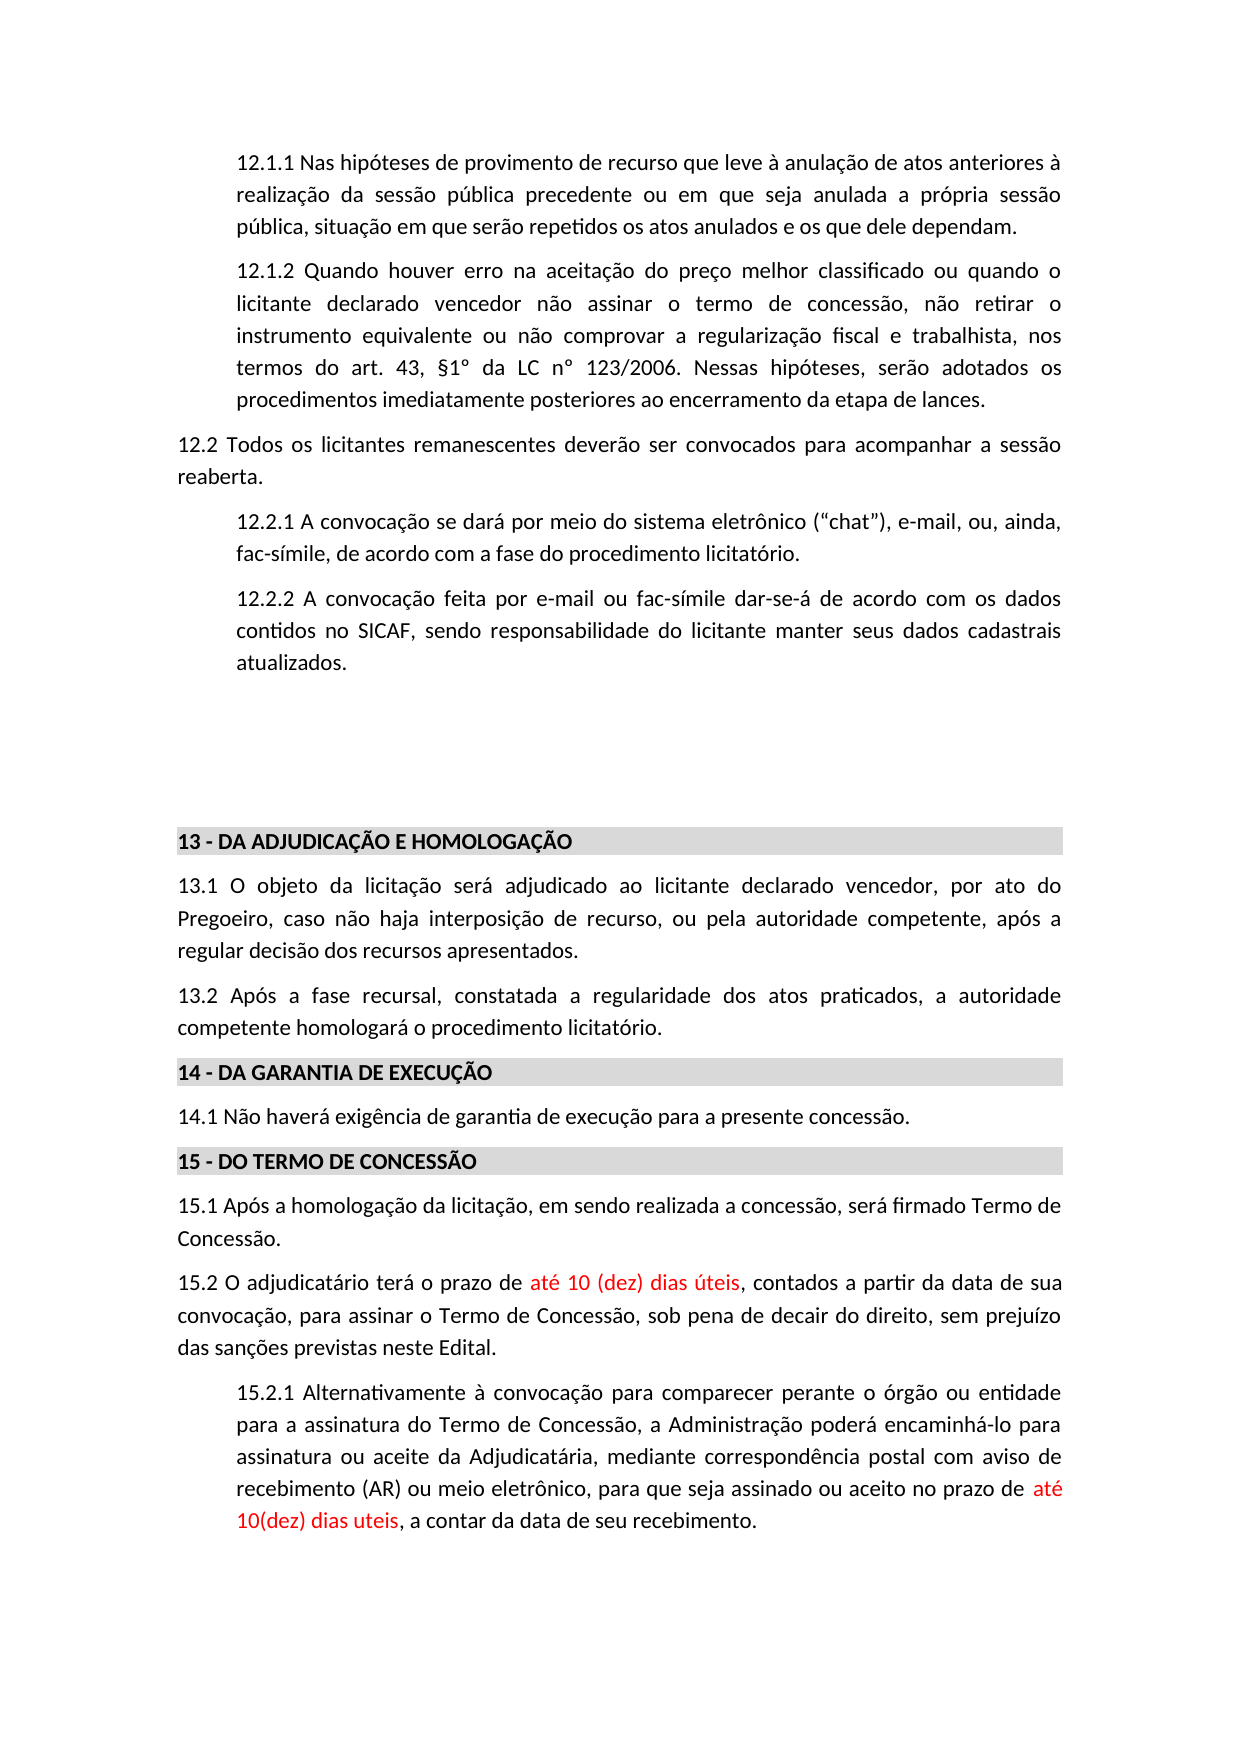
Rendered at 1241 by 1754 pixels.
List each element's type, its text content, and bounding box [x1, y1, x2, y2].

text 13.1 O objeto da licitação será adjudicado ao licitante declarado vencedor, por ato do Pregoeiro, caso não haja interposição de recurso, ou pela autoridade competente, após a regular decisão dos recursos apresentados. [177, 872, 1063, 964]
text 15.2.1 Alternativamente à convocação para comparecer perante o órgão ou entidade para a assinatura do Termo de Concessão, a Administração poderá encaminhá-lo para assinatura ou aceite da Adjudicatária, mediante correspondência postal com aviso de recebimento (AR) ou meio eletrônico, para que seja assinado ou aceito no prazo de até 10(dez) dias uteis, a contar da data de seu recebimento. [236, 1378, 1063, 1534]
text 13 - DA ADJUDICAÇÃO E HOMOLOGAÇÃO [177, 827, 1063, 855]
text 15.1 Após a homologação da licitação, em sendo realizada a concessão, será firmado Termo de Concessão. [177, 1192, 1063, 1252]
text 15.2 O adjudicatário terá o prazo de até 10 (dez) dias úteis, contados a partir da data de sua convocação, para assinar o Termo de Concessão, sob pena de decair do direito, sem prejuízo das sanções previstas neste Edital. [177, 1268, 1063, 1361]
text 12.1.2 Quando houver erro na aceitação do preço melhor classificado ou quando o licitante declarado vencedor não assinar o termo de concessão, não retirar o instrumento equivalente ou não comprovar a regularização fiscal e trabalhista, nos termos do art. 43, §1º da LC nº 123/2006. Nessas hipóteses, serão adotados os procedimentos imediatamente posteriores ao encerramento da etapa de lances. [236, 257, 1063, 413]
text 15 - DO TERMO DE CONCESSÃO [177, 1147, 1063, 1175]
text 12.2.1 A convocação se dará por meio do sistema eletrônico (“chat”), e-mail, ou, ainda, fac-símile, de acordo com a fase do procedimento licitatório. [236, 507, 1063, 567]
text 14 - DA GARANTIA DE EXECUÇÃO [177, 1058, 1063, 1086]
text 12.2.2 A convocação feita por e-mail ou fac-símile dar-se-á de acordo com os dados contidos no SICAF, sendo responsabilidade do licitante manter seus dados cadastrais atualizados. [236, 584, 1063, 676]
text 12.1.1 Nas hipóteses de provimento de recurso que leve à anulação de atos anteriores à realização da sessão pública precedente ou em que seja anulada a própria sessão pública, situação em que serão repetidos os atos anulados e os que dele dependam. [236, 148, 1063, 240]
text 14.1 Não haverá exigência de garantia de execução para a presente concessão. [177, 1102, 1063, 1130]
text 13.2 Após a fase recursal, constatada a regularidade dos atos praticados, a autoridade competente homologará o procedimento licitatório. [177, 981, 1063, 1041]
text 12.2 Todos os licitantes remanescentes deverão ser convocados para acompanhar a sessão reaberta. [177, 430, 1063, 490]
